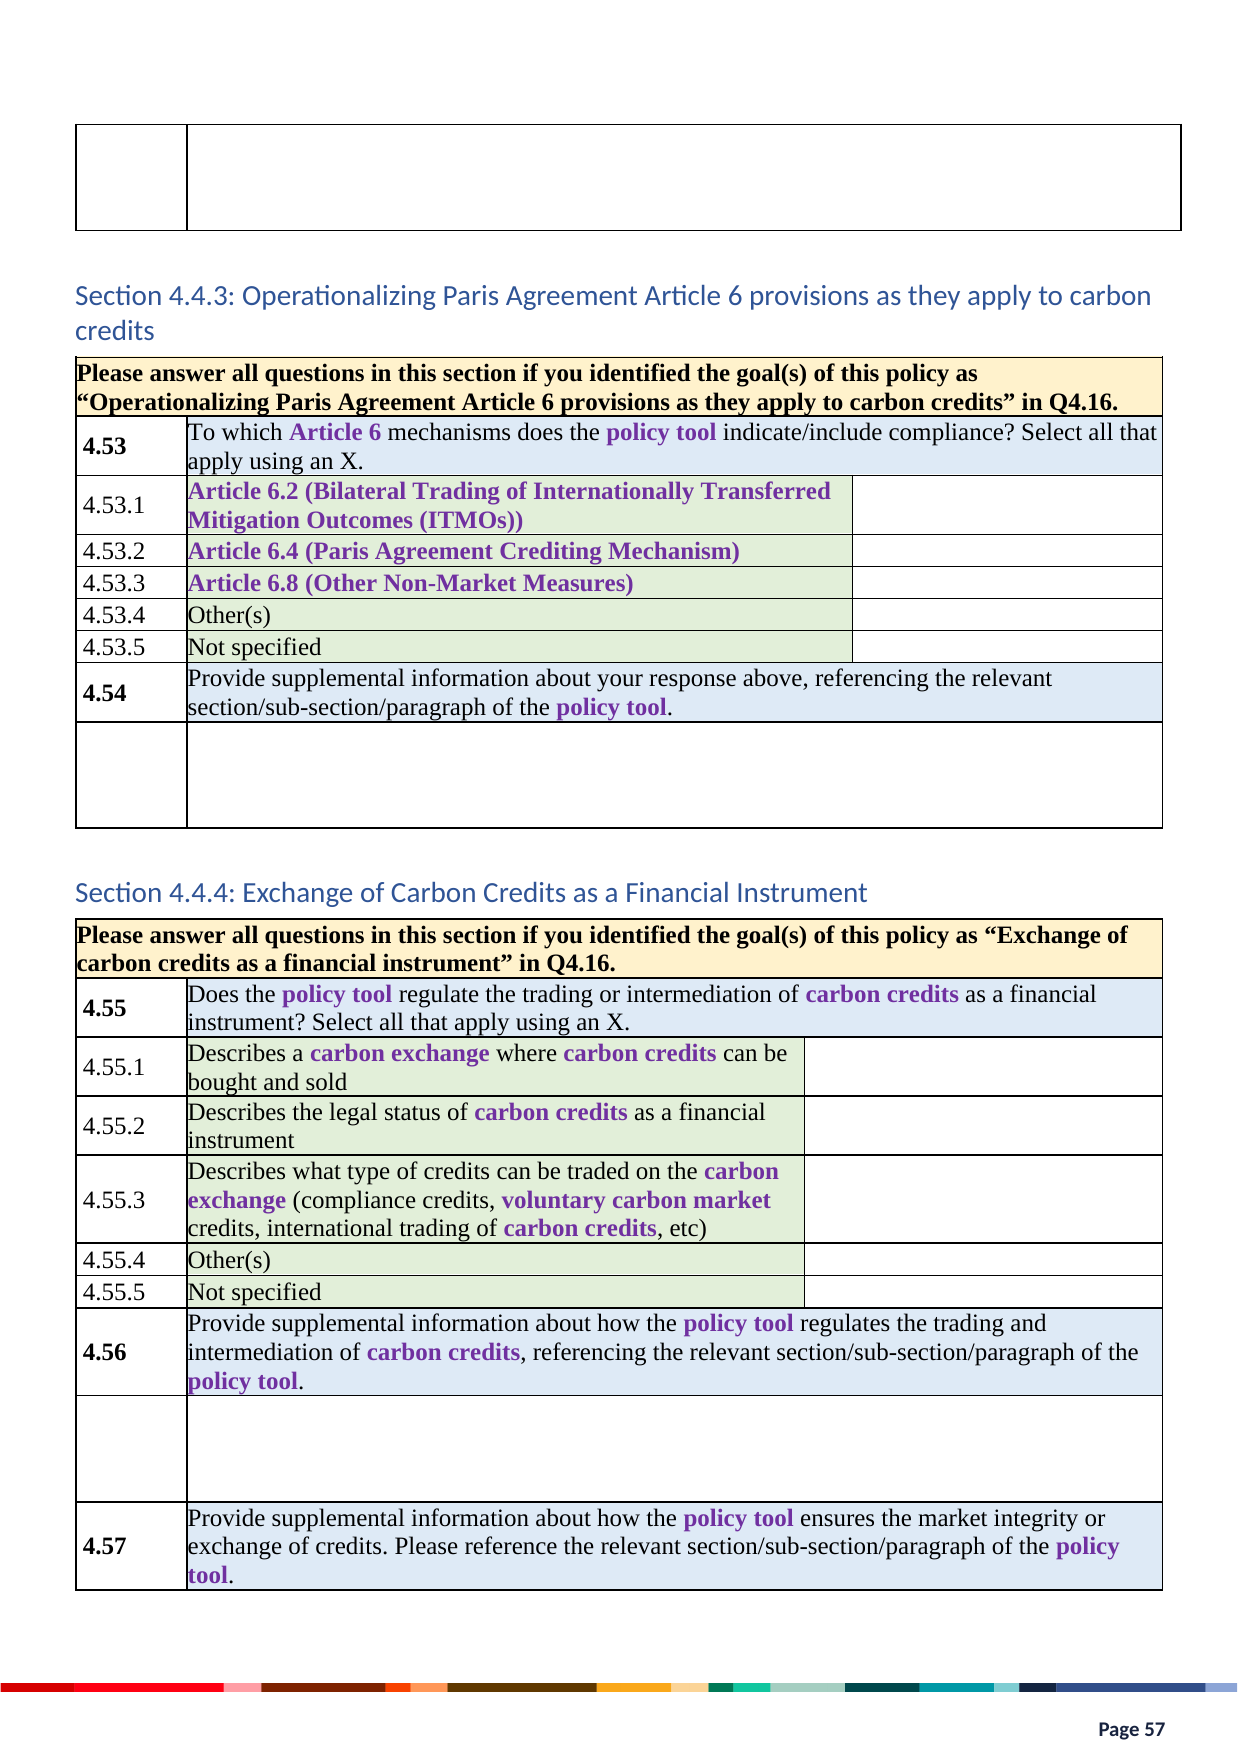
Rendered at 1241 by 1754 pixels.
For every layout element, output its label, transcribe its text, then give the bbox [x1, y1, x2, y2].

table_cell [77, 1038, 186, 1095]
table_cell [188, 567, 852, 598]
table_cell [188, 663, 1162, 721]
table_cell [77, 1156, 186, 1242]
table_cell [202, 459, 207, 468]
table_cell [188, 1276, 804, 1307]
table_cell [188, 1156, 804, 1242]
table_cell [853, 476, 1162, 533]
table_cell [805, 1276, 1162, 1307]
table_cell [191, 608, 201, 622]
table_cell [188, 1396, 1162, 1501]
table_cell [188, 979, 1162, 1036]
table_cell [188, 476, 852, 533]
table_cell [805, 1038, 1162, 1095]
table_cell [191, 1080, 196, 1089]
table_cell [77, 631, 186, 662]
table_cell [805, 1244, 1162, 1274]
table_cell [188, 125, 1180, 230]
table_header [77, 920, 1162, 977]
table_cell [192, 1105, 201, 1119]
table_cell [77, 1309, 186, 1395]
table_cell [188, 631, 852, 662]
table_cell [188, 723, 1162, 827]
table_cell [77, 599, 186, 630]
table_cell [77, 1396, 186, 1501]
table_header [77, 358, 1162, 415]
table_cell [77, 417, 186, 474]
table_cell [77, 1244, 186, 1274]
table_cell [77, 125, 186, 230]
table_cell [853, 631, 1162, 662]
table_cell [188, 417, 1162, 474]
picture [0, 1683, 1236, 1692]
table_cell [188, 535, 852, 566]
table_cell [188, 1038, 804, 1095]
subtitle Section 4.4.4: Exchange of Carbon Credits as a Financial Instrument [75, 874, 1165, 910]
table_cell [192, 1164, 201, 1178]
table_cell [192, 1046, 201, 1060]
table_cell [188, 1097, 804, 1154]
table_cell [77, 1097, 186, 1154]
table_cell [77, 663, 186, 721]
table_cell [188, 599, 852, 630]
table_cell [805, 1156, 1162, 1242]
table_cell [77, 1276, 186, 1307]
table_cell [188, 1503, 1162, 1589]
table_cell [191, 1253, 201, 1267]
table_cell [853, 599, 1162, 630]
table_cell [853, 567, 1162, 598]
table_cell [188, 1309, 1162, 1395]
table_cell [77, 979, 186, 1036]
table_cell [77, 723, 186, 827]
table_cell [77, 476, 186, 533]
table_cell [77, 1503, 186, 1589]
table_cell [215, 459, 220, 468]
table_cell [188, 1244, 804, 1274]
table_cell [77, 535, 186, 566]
subtitle Section 4.4.3: Operationalizing Paris Agreement Article 6 provisions as they apply to carbon credits [75, 277, 1165, 348]
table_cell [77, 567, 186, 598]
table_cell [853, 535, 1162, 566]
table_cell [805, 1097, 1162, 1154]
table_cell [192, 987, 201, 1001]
